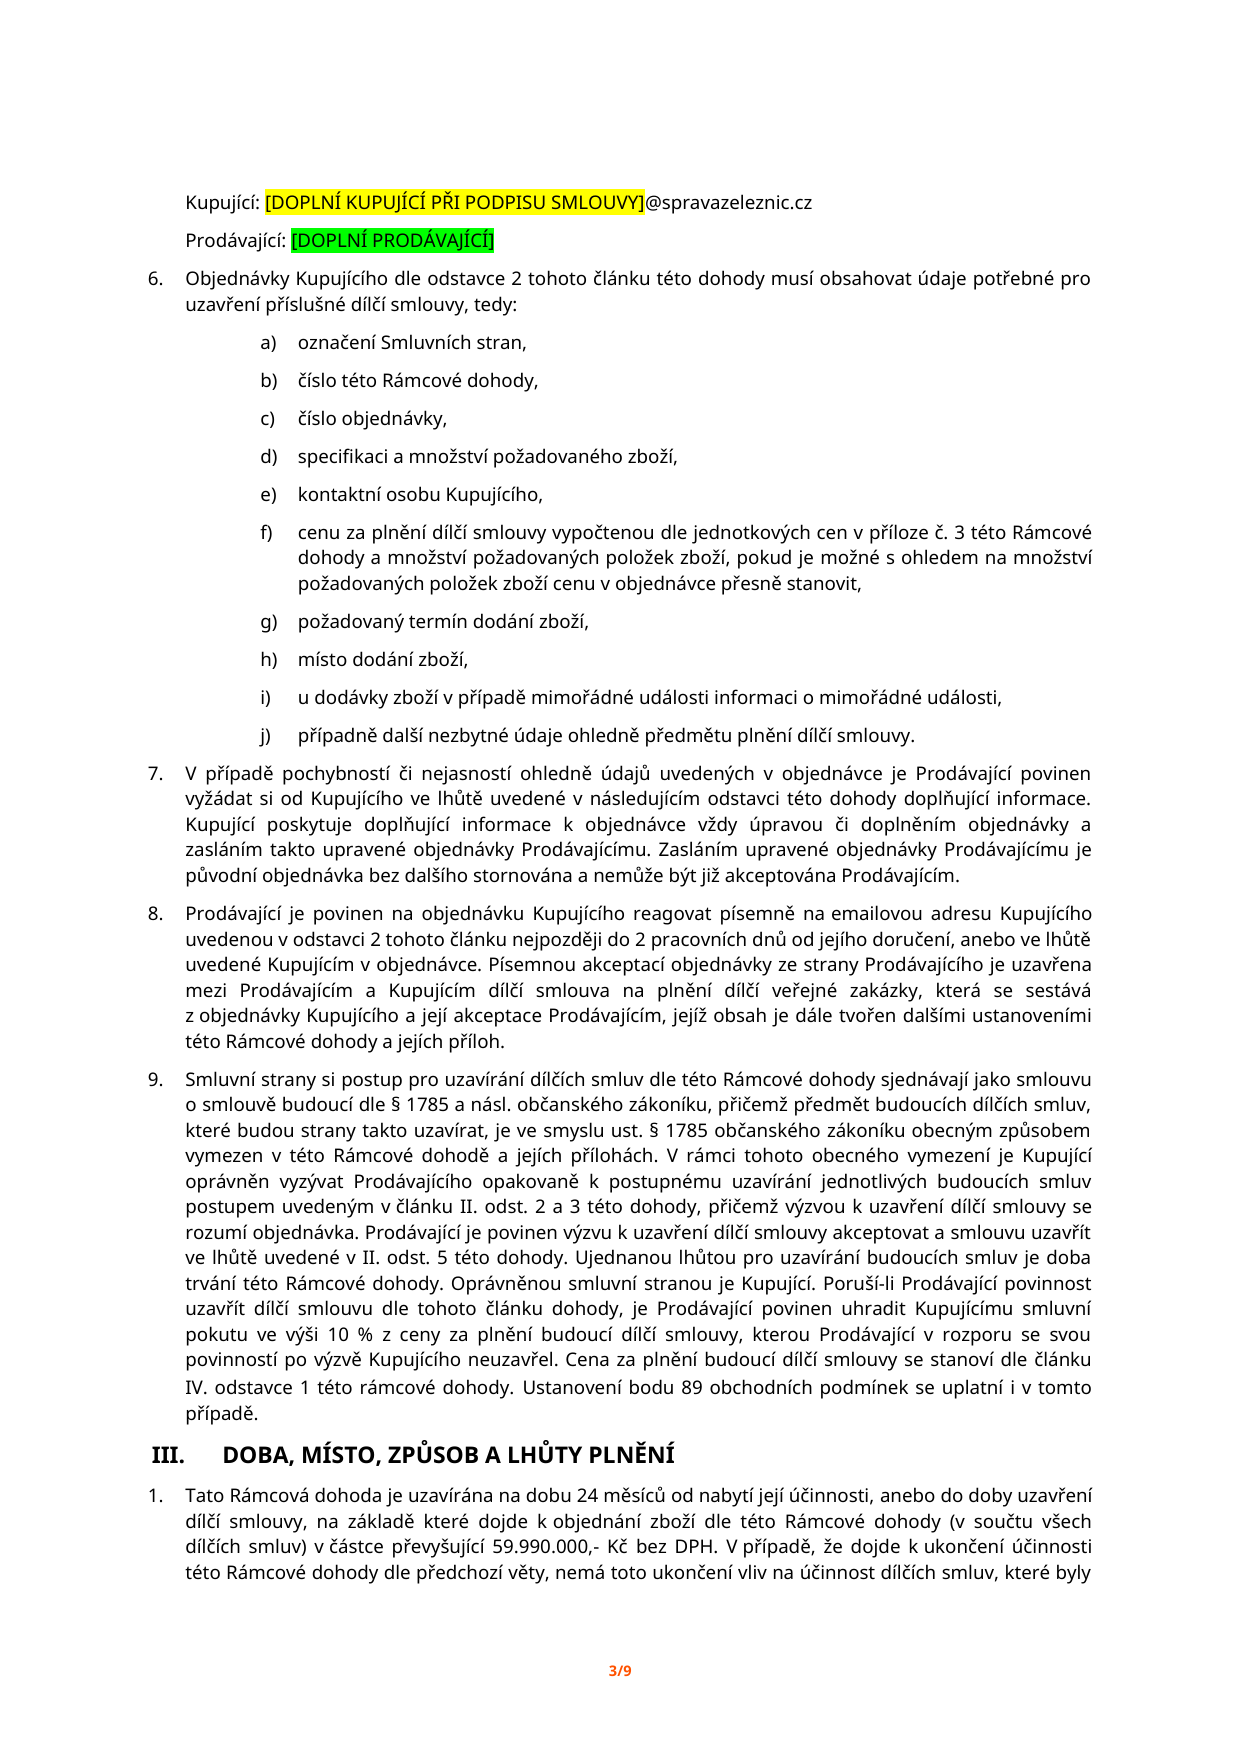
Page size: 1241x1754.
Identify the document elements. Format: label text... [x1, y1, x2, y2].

list označení Smluvních stran, [260, 329, 1093, 354]
list požadovaný termín dodání zboží, [260, 608, 1093, 634]
list číslo objednávky, [260, 405, 1093, 431]
text Prodávající: [DOPLNÍ PRODÁVAJÍCÍ] [185, 227, 1093, 253]
list Smluvní strany si postup pro uzavírání dílčích smluv dle této Rámcové dohody sjednávají jako smlouvu o smlouvě budoucí dle § 1785 a násl. občanského zákoníku, přičemž předmět budoucích dílčích smluv, které budou strany takto uzavírat, je ve smyslu ust. § 1785 občanského zákoníku obecným způsobem vymezen v této Rámcové dohodě a jejích přílohách. V rámci tohoto obecného vymezení je Kupující oprávněn vyzývat Prodávajícího opakovaně k postupnému uzavírání jednotlivých budoucích smluv postupem uvedeným v článku II. odst. 2 a 3 této dohody, přičemž výzvou k uzavření dílčí smlouvy se rozumí objednávka. Prodávající je povinen výzvu k uzavření dílčí smlouvy akceptovat a smlouvu uzavřít ve lhůtě uvedené v II. odst. 5 této dohody. Ujednanou lhůtou pro uzavírání budoucích smluv je doba trvání této Rámcové dohody. Oprávněnou smluvní stranou je Kupující. Poruší-li Prodávající povinnost uzavřít dílčí smlouvu dle tohoto článku dohody, je Prodávající povinen uhradit Kupujícímu smluvní pokutu ve výši 10 % z ceny za plnění budoucí dílčí smlouvy, kterou Prodávající v rozporu se svou povinností po výzvě Kupujícího neuzavřel. Cena za plnění budoucí dílčí smlouvy se stanoví dle článku IV. odstavce 1 této rámcové dohody. Ustanovení bodu 89 obchodních podmínek se uplatní i v tomto případě. [148, 1066, 1093, 1426]
list DOBA, MÍSTO, ZPŮSOB A LHŮTY PLNĚNÍ [185, 1439, 1093, 1470]
list Prodávající je povinen na objednávku Kupujícího reagovat písemně na emailovou adresu Kupujícího uvedenou v odstavci 2 tohoto článku nejpozději do 2 pracovních dnů od jejího doručení, anebo ve lhůtě uvedené Kupujícím v objednávce. Písemnou akceptací objednávky ze strany Prodávajícího je uzavřena mezi Prodávajícím a Kupujícím dílčí smlouva na plnění dílčí veřejné zakázky, která se sestává z objednávky Kupujícího a její akceptace Prodávajícím, jejíž obsah je dále tvořen dalšími ustanoveními této Rámcové dohody a jejích příloh. [148, 900, 1093, 1053]
list kontaktní osobu Kupujícího, [260, 481, 1093, 507]
text Objednávky Kupujícího dle odstavce 2 tohoto článku této dohody musí obsahovat údaje potřebné pro uzavření příslušné dílčí smlouvy, tedy: [148, 265, 1093, 316]
list u dodávky zboží v případě mimořádné události informaci o mimořádné události, [260, 684, 1093, 710]
list místo dodání zboží, [260, 646, 1093, 672]
list specifikaci a množství požadovaného zboží, [260, 443, 1093, 468]
text Kupující: [DOPLNÍ KUPUJÍCÍ PŘI PODPISU SMLOUVY]@spravazeleznic.cz [645, 189, 1093, 215]
list případně další nezbytné údaje ohledně předmětu plnění dílčí smlouvy. [260, 722, 1093, 748]
list cenu za plnění dílčí smlouvy vypočtenou dle jednotkových cen v příloze č. 3 této Rámcové dohody a množství požadovaných položek zboží, pokud je možné s ohledem na množství požadovaných položek zboží cenu v objednávce přesně stanovit, [260, 519, 1093, 596]
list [148, 1482, 1093, 1584]
text V případě pochybností či nejasností ohledně údajů uvedených v objednávce je Prodávající povinen vyžádat si od Kupujícího ve lhůtě uvedené v následujícím odstavci této dohody doplňující informace. Kupující poskytuje doplňující informace k objednávce vždy úpravou či doplněním objednávky a zasláním takto upravené objednávky Prodávajícímu. Zasláním upravené objednávky Prodávajícímu je původní objednávka bez dalšího stornována a nemůže být již akceptována Prodávajícím. [148, 760, 1093, 888]
list číslo této Rámcové dohody, [260, 367, 1093, 392]
